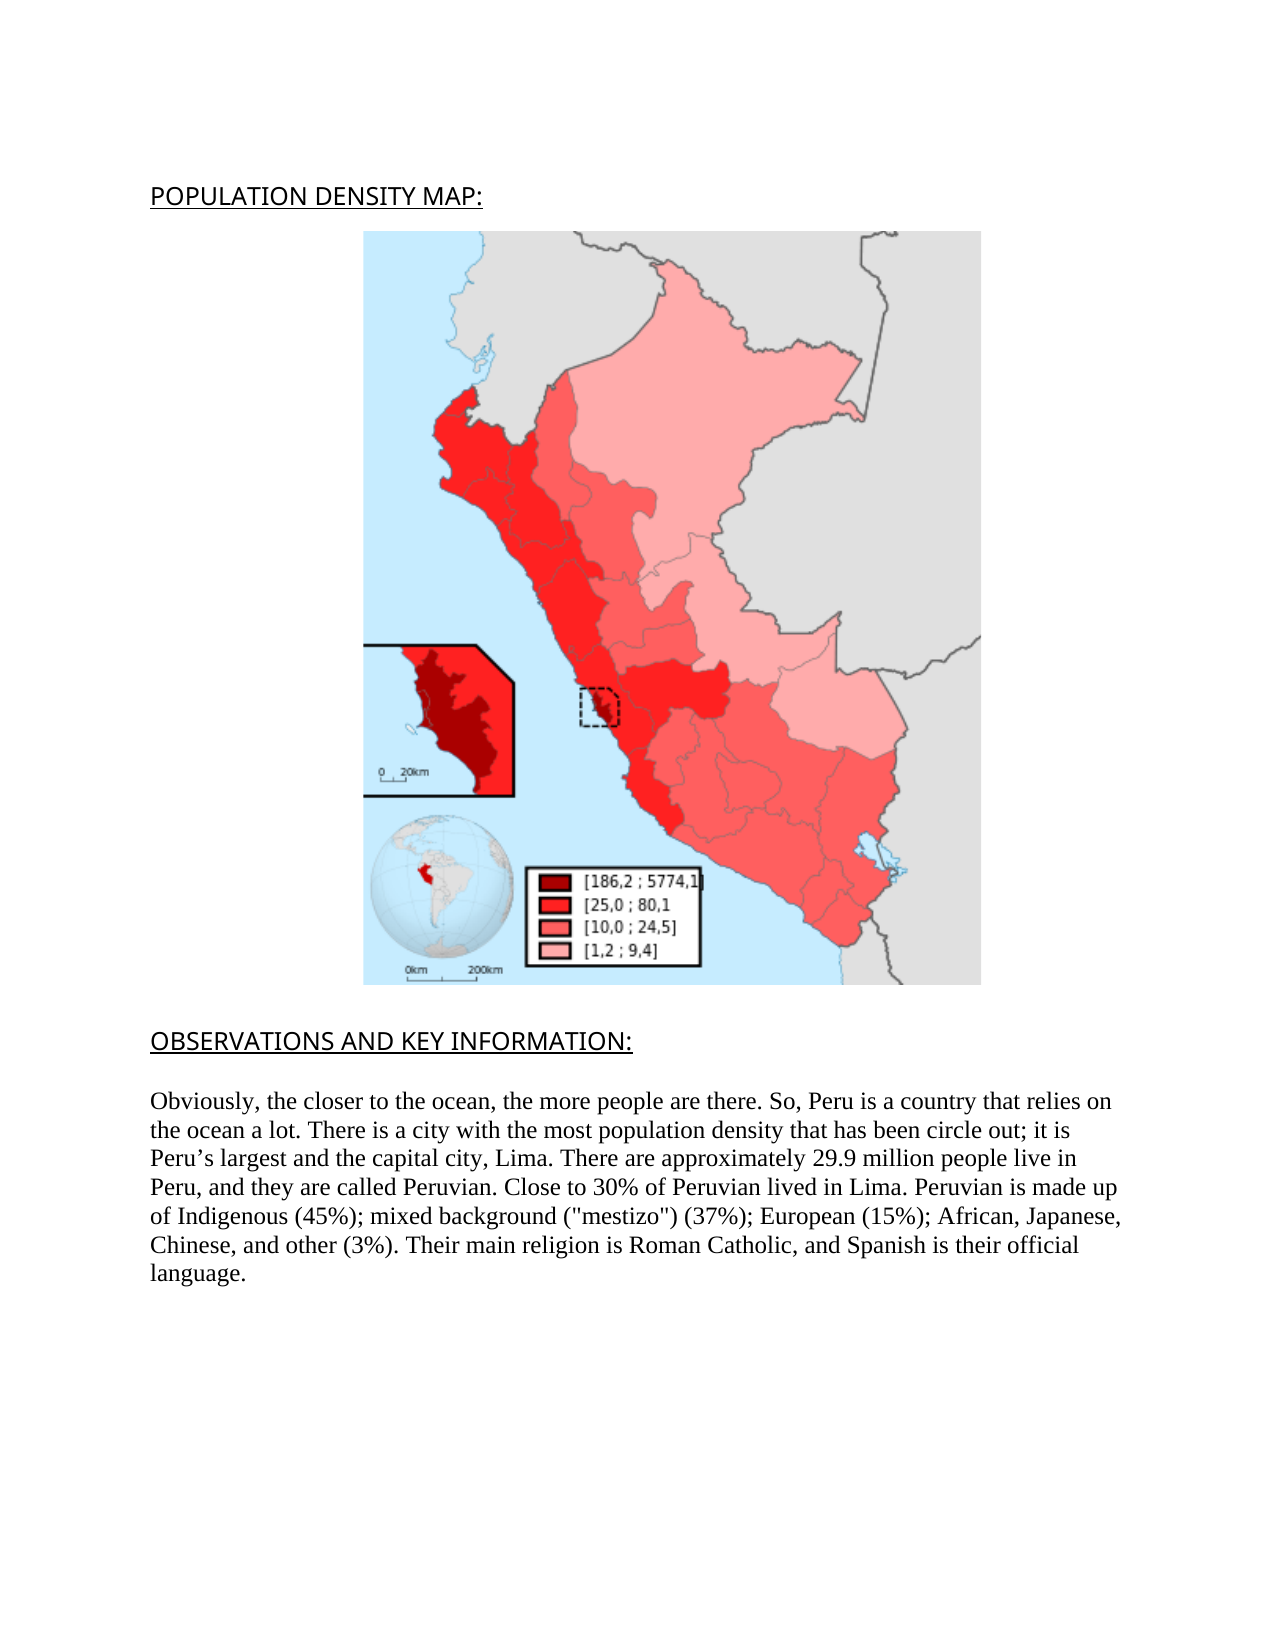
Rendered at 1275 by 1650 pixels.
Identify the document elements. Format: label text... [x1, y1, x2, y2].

text POPULATION DENSITY MAP: [150, 179, 1125, 213]
text OBSERVATIONS AND KEY INFORMATION: [150, 1023, 1125, 1057]
text Obviously, the closer to the ocean, the more people are there. So, Peru is a country that relies on the ocean a lot. There is a city with the most population density that has been circle out; it is Peru’s largest and the capital city, Lima. There are approximately 29.9 million people live in Peru, and they are called Peruvian. Close to 30% of Peruvian lived in Lima. Peruvian is made up of Indigenous (45%); mixed background ("mestizo") (37%); European (15%); African, Japanese, Chinese, and other (3%). Their main religion is Roman Catholic, and Spanish is their official language. [150, 1086, 1125, 1287]
picture [363, 231, 982, 985]
